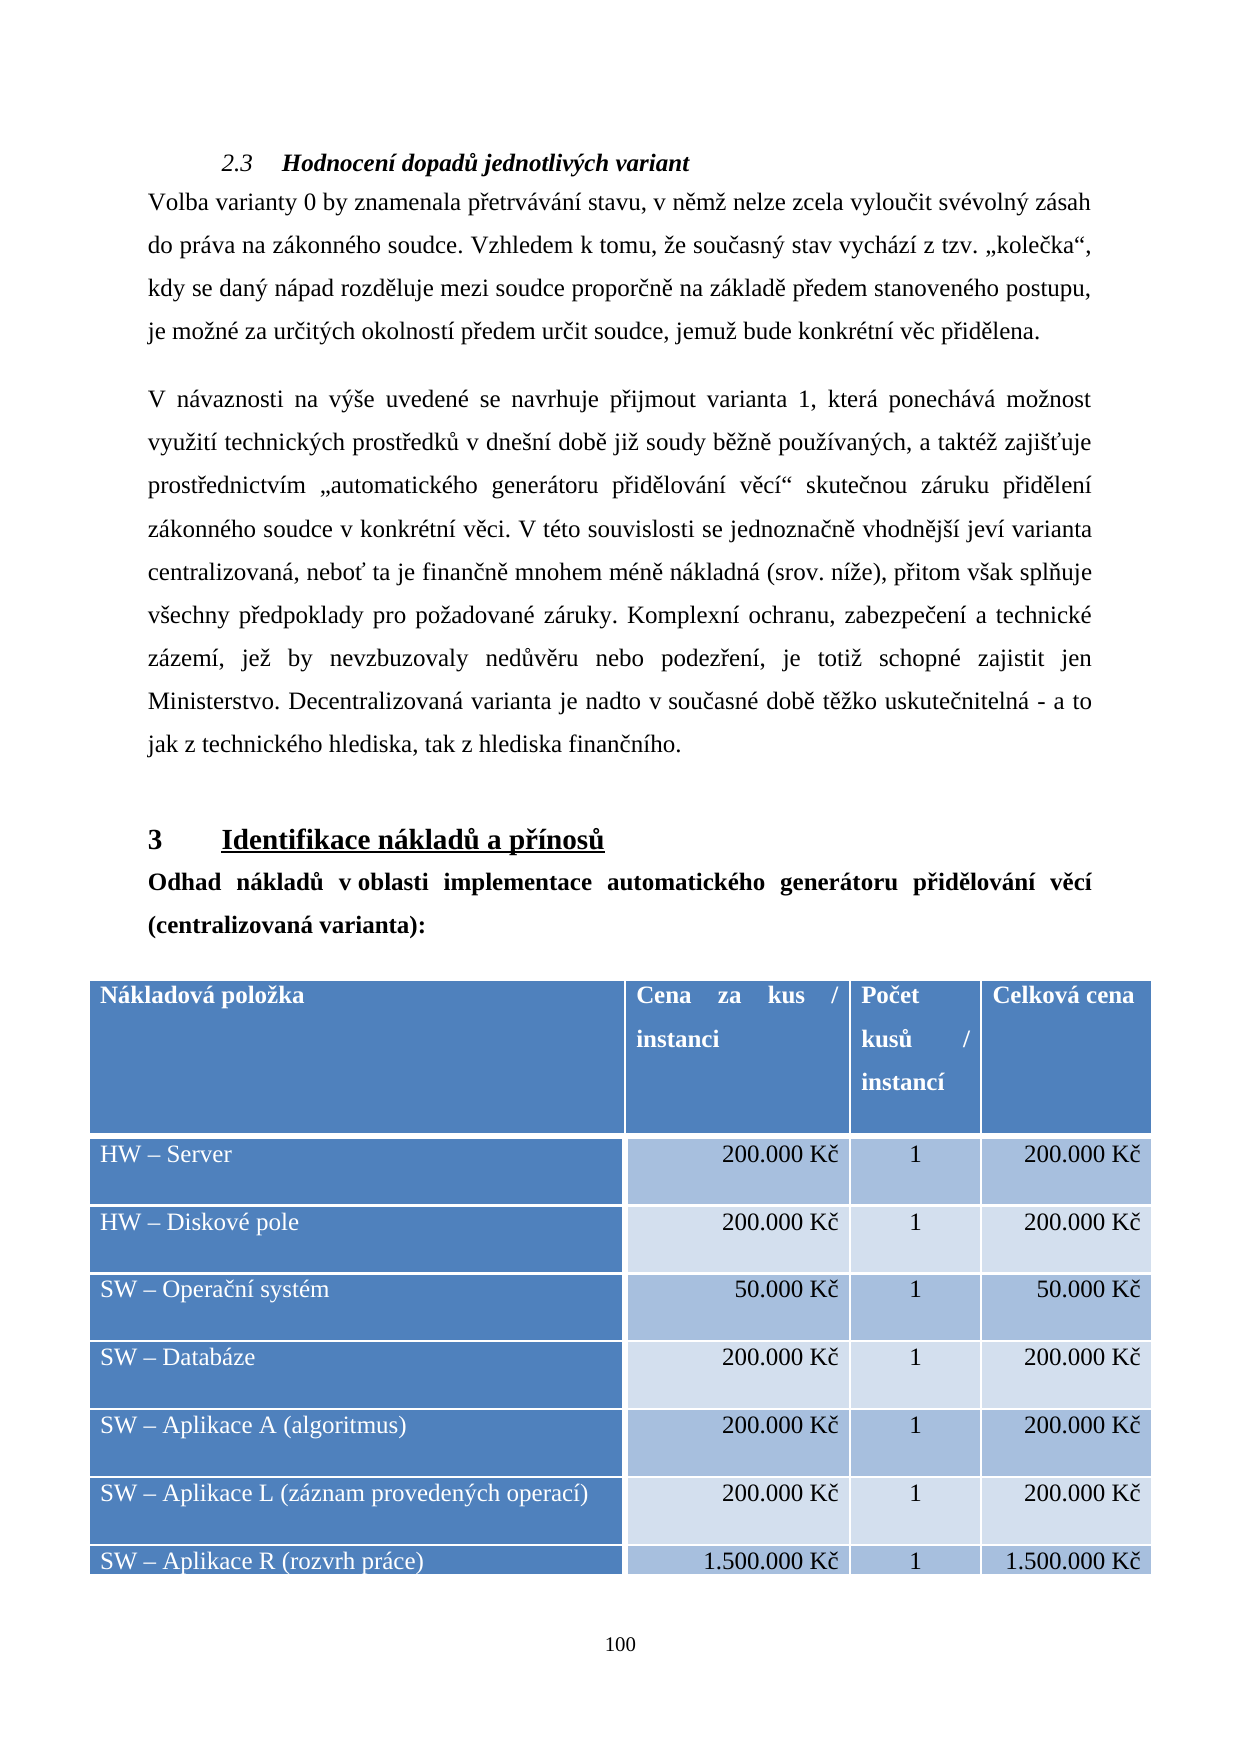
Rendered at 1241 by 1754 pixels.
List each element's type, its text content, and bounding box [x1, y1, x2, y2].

table_cell SW – Operační systém [90, 1275, 622, 1340]
text Volba varianty 0 by znamenala přetrvávání stavu, v němž nelze zcela vyloučit svévolný zásah do práva na zákonného soudce. Vzhledem k tomu, že současný stav vychází z tzv. „kolečka“, kdy se daný nápad rozděluje mezi soudce proporčně na základě předem stanoveného postupu, je možné za určitých okolností předem určit soudce, jemuž bude konkrétní věc přidělena. [148, 187, 1093, 345]
table_cell 200.000 Kč [628, 1410, 849, 1476]
table_header Nákladová položka [90, 981, 624, 1133]
table_cell 1 [851, 1342, 980, 1408]
table_cell 200.000 Kč [628, 1139, 849, 1204]
subtitle Hodnocení dopadů jednotlivých variant [221, 148, 1093, 176]
table_cell 50.000 Kč [628, 1275, 849, 1340]
subtitle Identifikace nákladů a přínosů [148, 822, 1093, 856]
table_cell HW – Diskové pole [90, 1207, 622, 1272]
table_cell 1 [851, 1410, 980, 1476]
table_cell SW – Aplikace A (algoritmus) [90, 1410, 622, 1476]
table_cell 200.000 Kč [628, 1207, 849, 1272]
table_cell 200.000 Kč [982, 1207, 1151, 1272]
table_cell 200.000 Kč [982, 1478, 1151, 1544]
table_cell 200.000 Kč [628, 1478, 849, 1544]
table_cell 1 [851, 1207, 980, 1272]
table_cell 1.500.000 Kč [628, 1546, 849, 1574]
table_cell 50.000 Kč [982, 1275, 1151, 1340]
table_cell 1.500.000 Kč [982, 1546, 1151, 1574]
table_cell 200.000 Kč [982, 1410, 1151, 1476]
table_cell 200.000 Kč [982, 1342, 1151, 1408]
table_cell SW – Aplikace L (záznam provedených operací) [90, 1478, 622, 1544]
table_header Počet kusů / instancí [851, 981, 980, 1133]
table_cell 1 [851, 1546, 980, 1574]
table_cell 1 [851, 1139, 980, 1204]
table_header Celková cena [982, 981, 1151, 1133]
table_cell HW – Server [90, 1139, 622, 1204]
table_cell 1 [851, 1275, 980, 1340]
table_cell SW – Databáze [90, 1342, 622, 1408]
table_cell SW – Aplikace R (rozvrh práce) [90, 1546, 622, 1574]
table_header Cena za kus / instanci [626, 981, 849, 1133]
text Odhad nákladů v oblasti implementace automatického generátoru přidělování věcí (centralizovaná varianta): [148, 867, 1093, 939]
text V návaznosti na výše uvedené se navrhuje přijmout varianta 1, která ponechává možnost využití technických prostředků v dnešní době již soudy běžně používaných, a taktéž zajišťuje prostřednictvím „automatického generátoru přidělování věcí“ skutečnou záruku přidělení zákonného soudce v konkrétní věci. V této souvislosti se jednoznačně vhodnější jeví varianta centralizovaná, neboť ta je finančně mnohem méně nákladná (srov. níže), přitom však splňuje všechny předpoklady pro požadované záruky. Komplexní ochranu, zabezpečení a technické zázemí, jež by nevzbuzovaly nedůvěru nebo podezření, je totiž schopné zajistit jen Ministerstvo. Decentralizovaná varianta je nadto v současné době těžko uskutečnitelná - a to jak z technického hlediska, tak z hlediska finančního. [148, 384, 1093, 758]
table_cell 200.000 Kč [982, 1139, 1151, 1204]
table_cell 200.000 Kč [628, 1342, 849, 1408]
table_cell 1 [851, 1478, 980, 1544]
